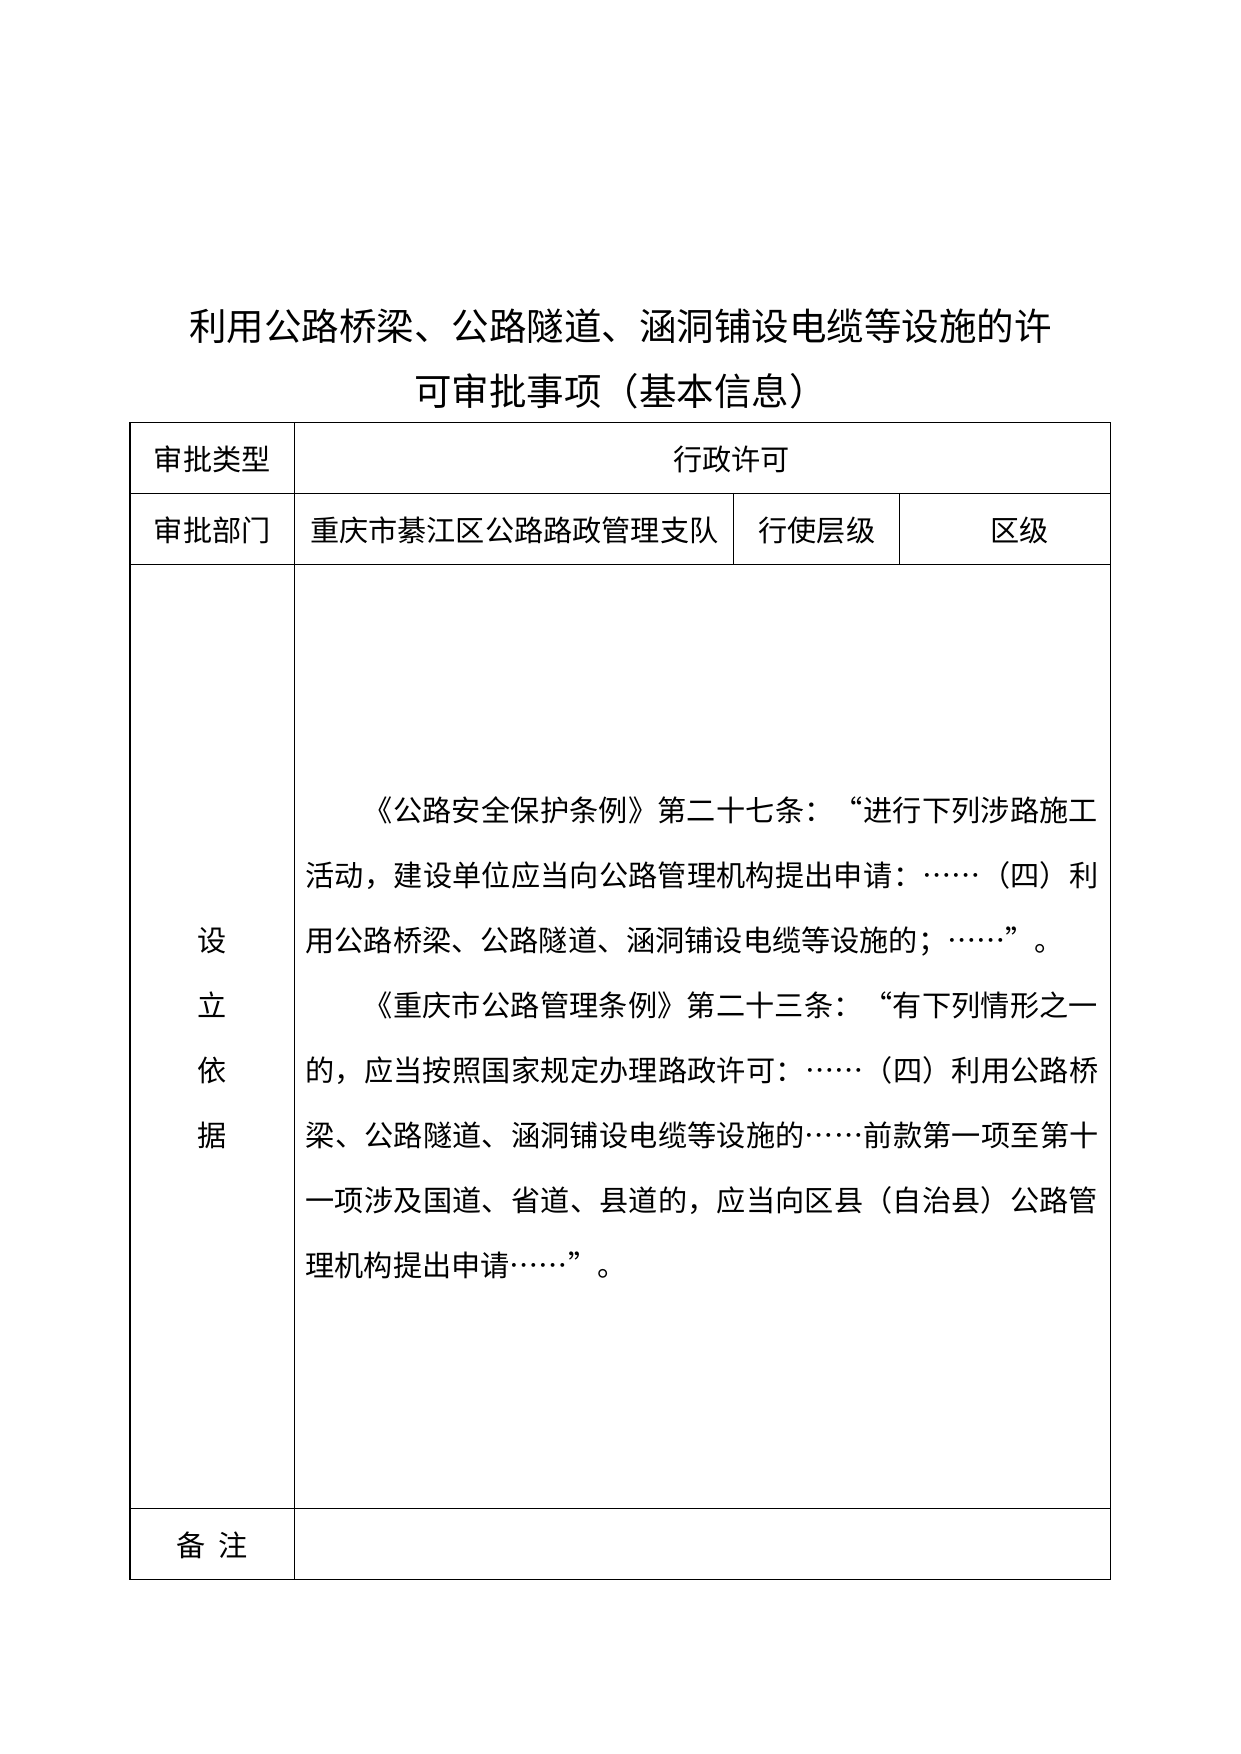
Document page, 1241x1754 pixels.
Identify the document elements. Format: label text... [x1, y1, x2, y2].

table_cell [295, 1509, 1110, 1579]
table_header 行政许可 [295, 423, 1110, 493]
table_header 审批类型 [131, 423, 294, 493]
table_cell 《公路安全保护条例》第二十七条：“进行下列涉路施工活动，建设单位应当向公路管理机构提出申请：……（四）利用公路桥梁、公路隧道、涵洞铺设电缆等设施的；……”。 《重庆市公路管理条例》第二十三条：“有下列情形之一的，应当按照国家规定办理路政许可：……（四）利用公路桥梁、公路隧道、涵洞铺设电缆等设施的……前款第一项至第十一项涉及国道、省道、县道的，应当向区县（自治县）公路管理机构提出申请……”。 [295, 565, 1110, 1508]
table_cell 设 立 依 据 [131, 565, 294, 1508]
table_cell 重庆市綦江区公路路政管理支队 [295, 494, 733, 564]
table_cell 备 注 [131, 1509, 294, 1579]
table_cell 区级 [900, 494, 1110, 564]
table_cell 审批部门 [131, 494, 294, 564]
table_cell 行使层级 [734, 494, 899, 564]
text 利用公路桥梁、公路隧道、涵洞铺设电缆等设施的许可审批事项（基本信息） [187, 292, 1053, 422]
